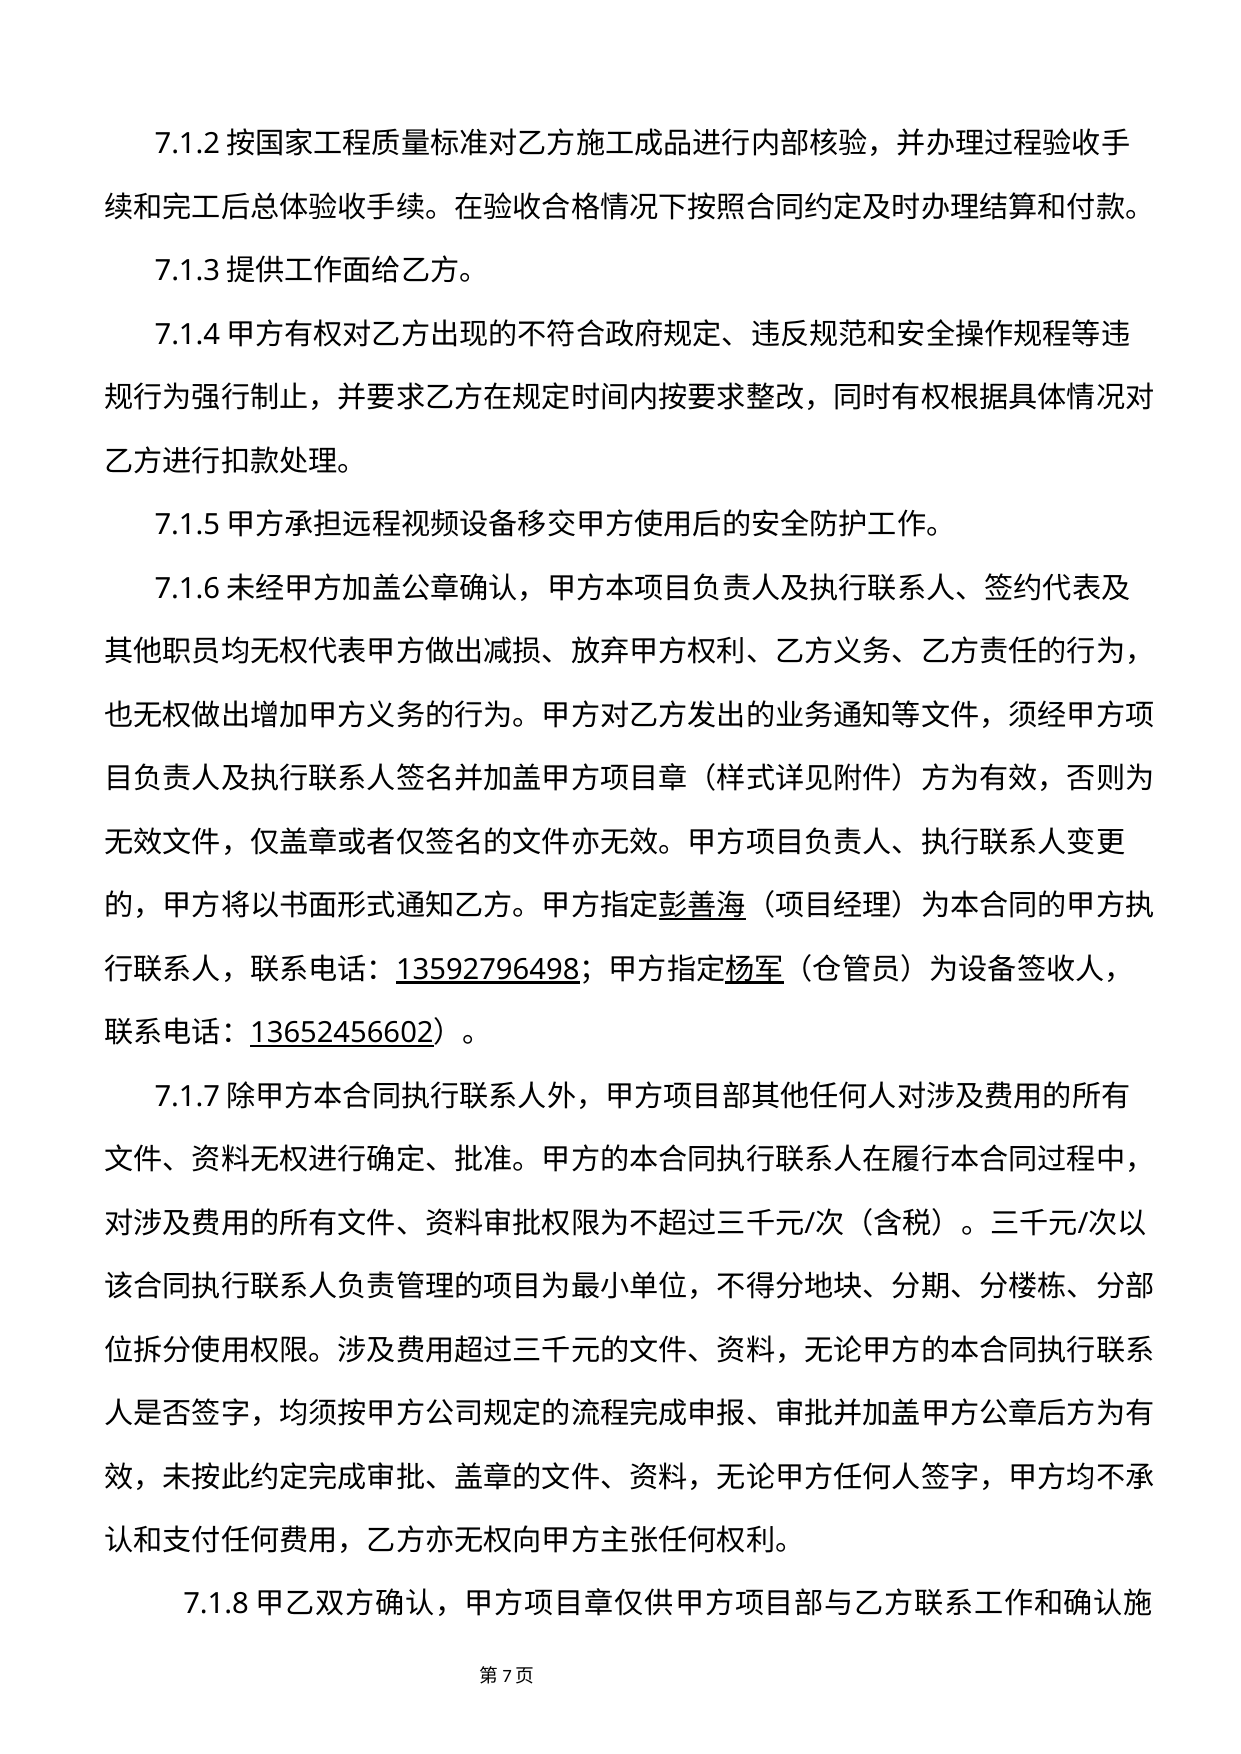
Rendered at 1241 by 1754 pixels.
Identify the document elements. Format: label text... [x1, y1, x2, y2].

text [104, 1580, 1154, 1622]
list 7.1.5甲方承担远程视频设备移交甲方使用后的安全防护工作。 [104, 501, 1154, 543]
list 7.1.7除甲方本合同执行联系人外，甲方项目部其他任何人对涉及费用的所有文件、资料无权进行确定、批准。甲方的本合同执行联系人在履行本合同过程中，对涉及费用的所有文件、资料审批权限为不超过三千元/次（含税）。三千元/次以该合同执行联系人负责管理的项目为最小单位，不得分地块、分期、分楼栋、分部位拆分使用权限。涉及费用超过三千元的文件、资料，无论甲方的本合同执行联系人是否签字，均须按甲方公司规定的流程完成申报、审批并加盖甲方公章后方为有效，未按此约定完成审批、盖章的文件、资料，无论甲方任何人签字，甲方均不承认和支付任何费用，乙方亦无权向甲方主张任何权利。 [104, 1072, 1154, 1559]
list 7.1.4甲方有权对乙方出现的不符合政府规定、违反规范和安全操作规程等违规行为强行制止，并要求乙方在规定时间内按要求整改，同时有权根据具体情况对乙方进行扣款处理。 [104, 311, 1154, 480]
list 7.1.6未经甲方加盖公章确认，甲方本项目负责人及执行联系人、签约代表及其他职员均无权代表甲方做出减损、放弃甲方权利、乙方义务、乙方责任的行为，也无权做出增加甲方义务的行为。甲方对乙方发出的业务通知等文件，须经甲方项目负责人及执行联系人签名并加盖甲方项目章（样式详见附件）方为有效，否则为无效文件，仅盖章或者仅签名的文件亦无效。甲方项目负责人、执行联系人变更的，甲方将以书面形式通知乙方。甲方指定彭善海（项目经理）为本合同的甲方执行联系人，联系电话：13592796498；甲方指定杨军（仓管员）为设备签收人，联系电话：13652456602）。 [104, 564, 1154, 1051]
list 7.1.2按国家工程质量标准对乙方施工成品进行内部核验，并办理过程验收手续和完工后总体验收手续。在验收合格情况下按照合同约定及时办理结算和付款。 [104, 120, 1154, 226]
list 7.1.3提供工作面给乙方。 [104, 247, 1154, 289]
